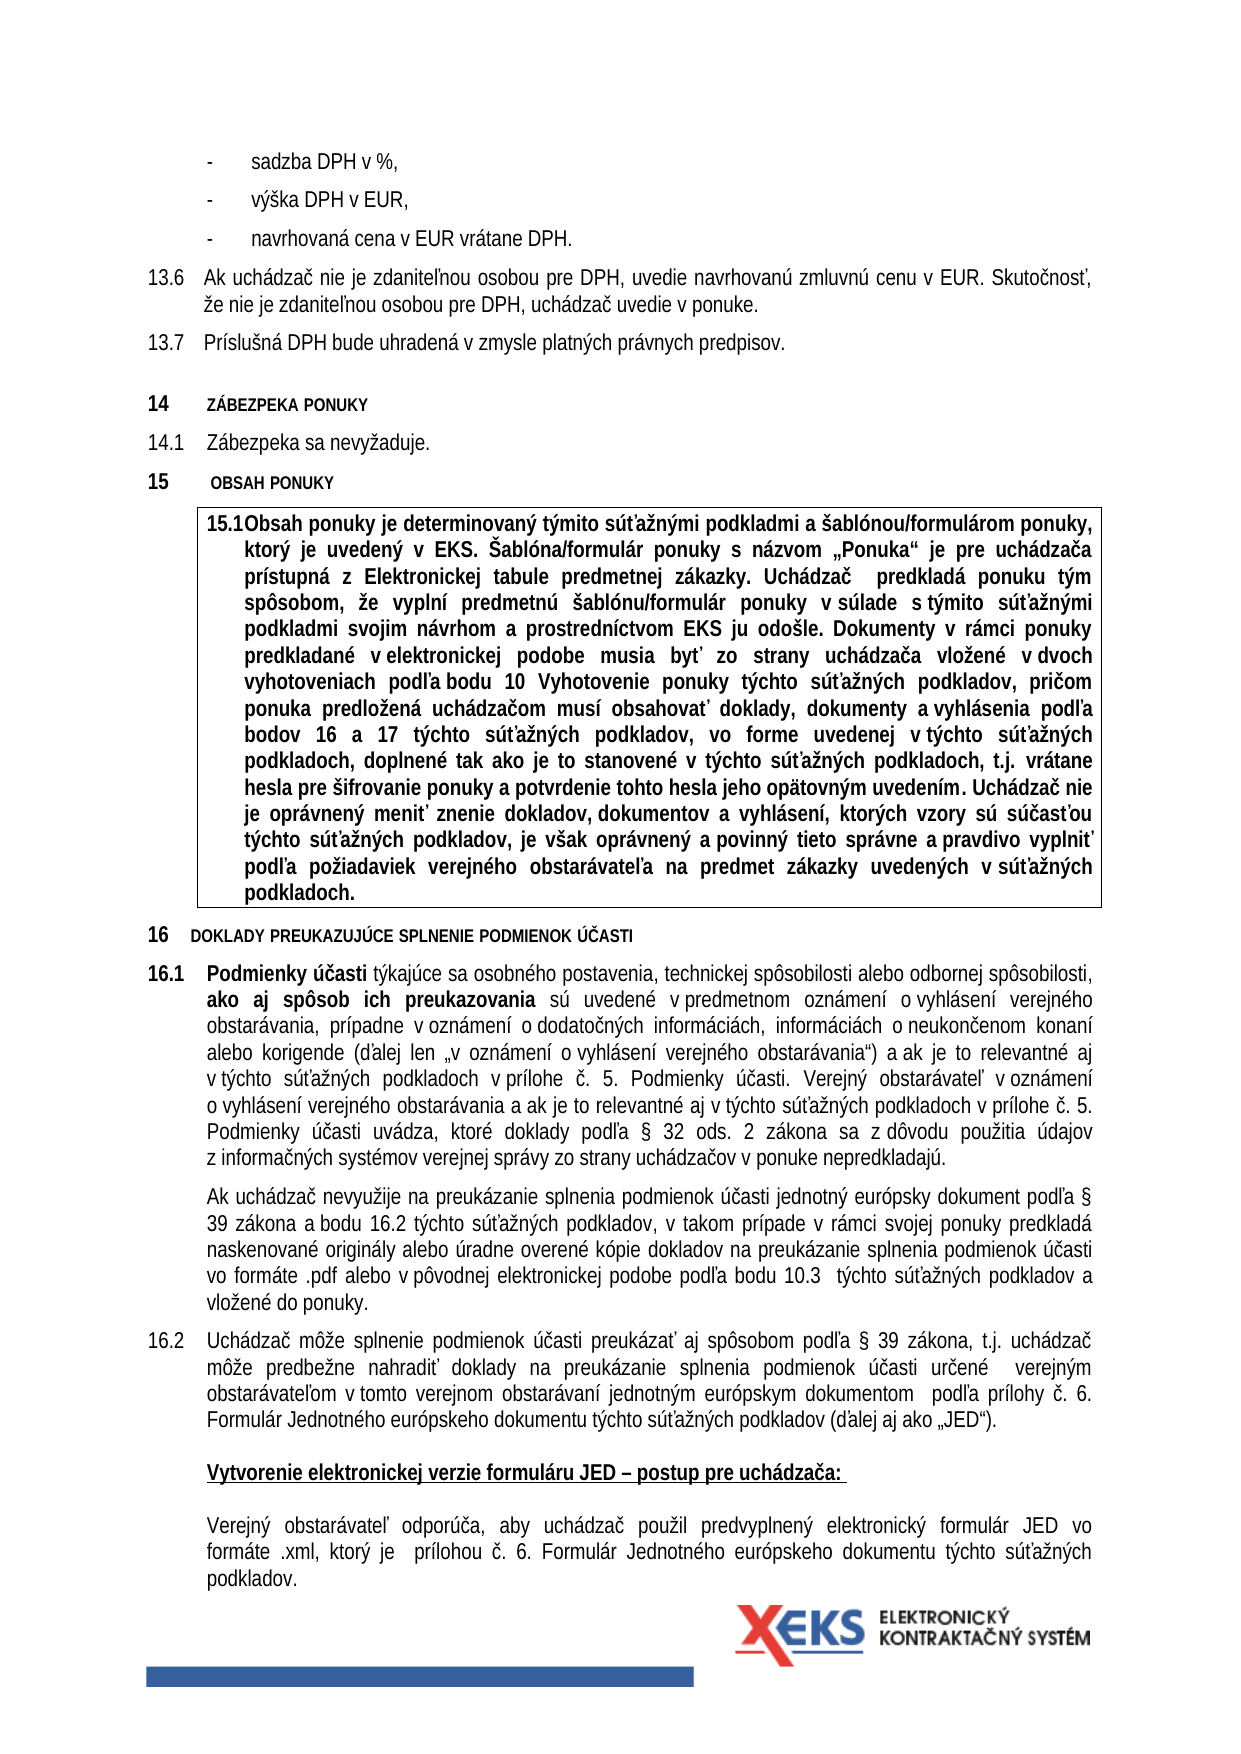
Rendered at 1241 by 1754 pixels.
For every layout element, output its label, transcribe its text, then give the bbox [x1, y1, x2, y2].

list navrhovaná cena v EUR vrátane DPH. [207, 225, 1093, 252]
text 15 obsah ponuky [148, 468, 1093, 494]
list Obsah ponuky je determinovaný týmito súťažnými podkladmi a šablónou/formulárom ponuky, ktorý je uvedený v EKS. Šablóna/formulár ponuky s názvom „Ponuka“ je pre uchádzača prístupná z Elektronickej tabule predmetnej zákazky. Uchádzač predkladá ponuku tým spôsobom, že vyplní predmetnú šablónu/formulár ponuky v súlade s týmito súťažnými podkladmi svojim návrhom a prostredníctvom EKS ju odošle. Dokumenty v rámci ponuky predkladané v elektronickej podobe musia byť zo strany uchádzača vložené v dvoch vyhotoveniach podľa bodu 10 Vyhotovenie ponuky týchto súťažných podkladov, pričom ponuka predložená uchádzačom musí obsahovať doklady, dokumenty a vyhlásenia podľa bodov 16 a 17 týchto súťažných podkladov, vo forme uvedenej v týchto súťažných podkladoch, doplnené tak ako je to stanovené v týchto súťažných podkladoch, t.j. vrátane hesla pre šifrovanie ponuky a potvrdenie tohto hesla jeho opätovným uvedením. Uchádzač nie je oprávnený meniť znenie dokladov, dokumentov a vyhlásení, ktorých vzory sú súčasťou týchto súťažných podkladov, je však oprávnený a povinný tieto správne a pravdivo vyplniť podľa požiadaviek verejného obstarávateľa na predmet zákazky uvedených v súťažných podkladoch. [198, 508, 1101, 907]
list sadzba DPH v %, [207, 148, 1093, 174]
text 16.2 Uchádzač môže splnenie podmienok účasti preukázať aj spôsobom podľa § 39 zákona, t.j. uchádzač môže predbežne nahradiť doklady na preukázanie splnenia podmienok účasti určené verejným obstarávateľom v tomto verejnom obstarávaní jednotným európskym dokumentom podľa prílohy č. 6. Formulár Jednotného európskeho dokumentu týchto súťažných podkladov (ďalej aj ako „JED“). [148, 1327, 1093, 1433]
text Ak uchádzač nevyužije na preukázanie splnenia podmienok účasti jednotný európsky dokument podľa § 39 zákona a bodu 16.2 týchto súťažných podkladov, v takom prípade v rámci svojej ponuky predkladá naskenované originály alebo úradne overené kópie dokladov na preukázanie splnenia podmienok účasti vo formáte .pdf alebo v pôvodnej elektronickej podobe podľa bodu 10.3 týchto súťažných podkladov a vložené do ponuky. [207, 1183, 1093, 1315]
list Príslušná DPH bude uhradená v zmysle platných právnych predpisov. [148, 329, 1093, 356]
picture [146, 1605, 1090, 1687]
list Podmienky účasti týkajúce sa osobného postavenia, technickej spôsobilosti alebo odbornej spôsobilosti, ako aj spôsob ich preukazovania sú uvedené v predmetnom oznámení o vyhlásení verejného obstarávania, prípadne v oznámení o dodatočných informáciách, informáciách o neukončenom konaní alebo korigende (ďalej len „v oznámení o vyhlásení verejného obstarávania“) a ak je to relevantné aj v týchto súťažných podkladoch v prílohe č. 5. Podmienky účasti. Verejný obstarávateľ v oznámení o vyhlásení verejného obstarávania a ak je to relevantné aj v týchto súťažných podkladoch v prílohe č. 5. Podmienky účasti uvádza, ktoré doklady podľa § 32 ods. 2 zákona sa z dôvodu použitia údajov z informačných systémov verejnej správy zo strany uchádzačov v ponuke nepredkladajú. [148, 960, 1093, 1171]
list Ak uchádzač nie je zdaniteľnou osobou pre DPH, uvedie navrhovanú zmluvnú cenu v EUR. Skutočnosť, že nie je zdaniteľnou osobou pre DPH, uchádzač uvedie v ponuke. [148, 264, 1093, 317]
text Vytvorenie elektronickej verzie formuláru JED – postup pre uchádzača: [207, 1459, 1093, 1486]
list Zábezpeka sa nevyžaduje. [148, 429, 1093, 456]
list výška DPH v EUR, [207, 186, 1093, 213]
text Verejný obstarávateľ odporúča, aby uchádzač použil predvyplnený elektronický formulár JED vo formáte .xml, ktorý je prílohou č. 6. Formulár Jednotného európskeho dokumentu týchto súťažných podkladov. [207, 1512, 1093, 1591]
list zábezpeka ponuky [148, 390, 1093, 417]
list doklady preukazujúce splnenie podmienok účasti [148, 921, 1093, 947]
